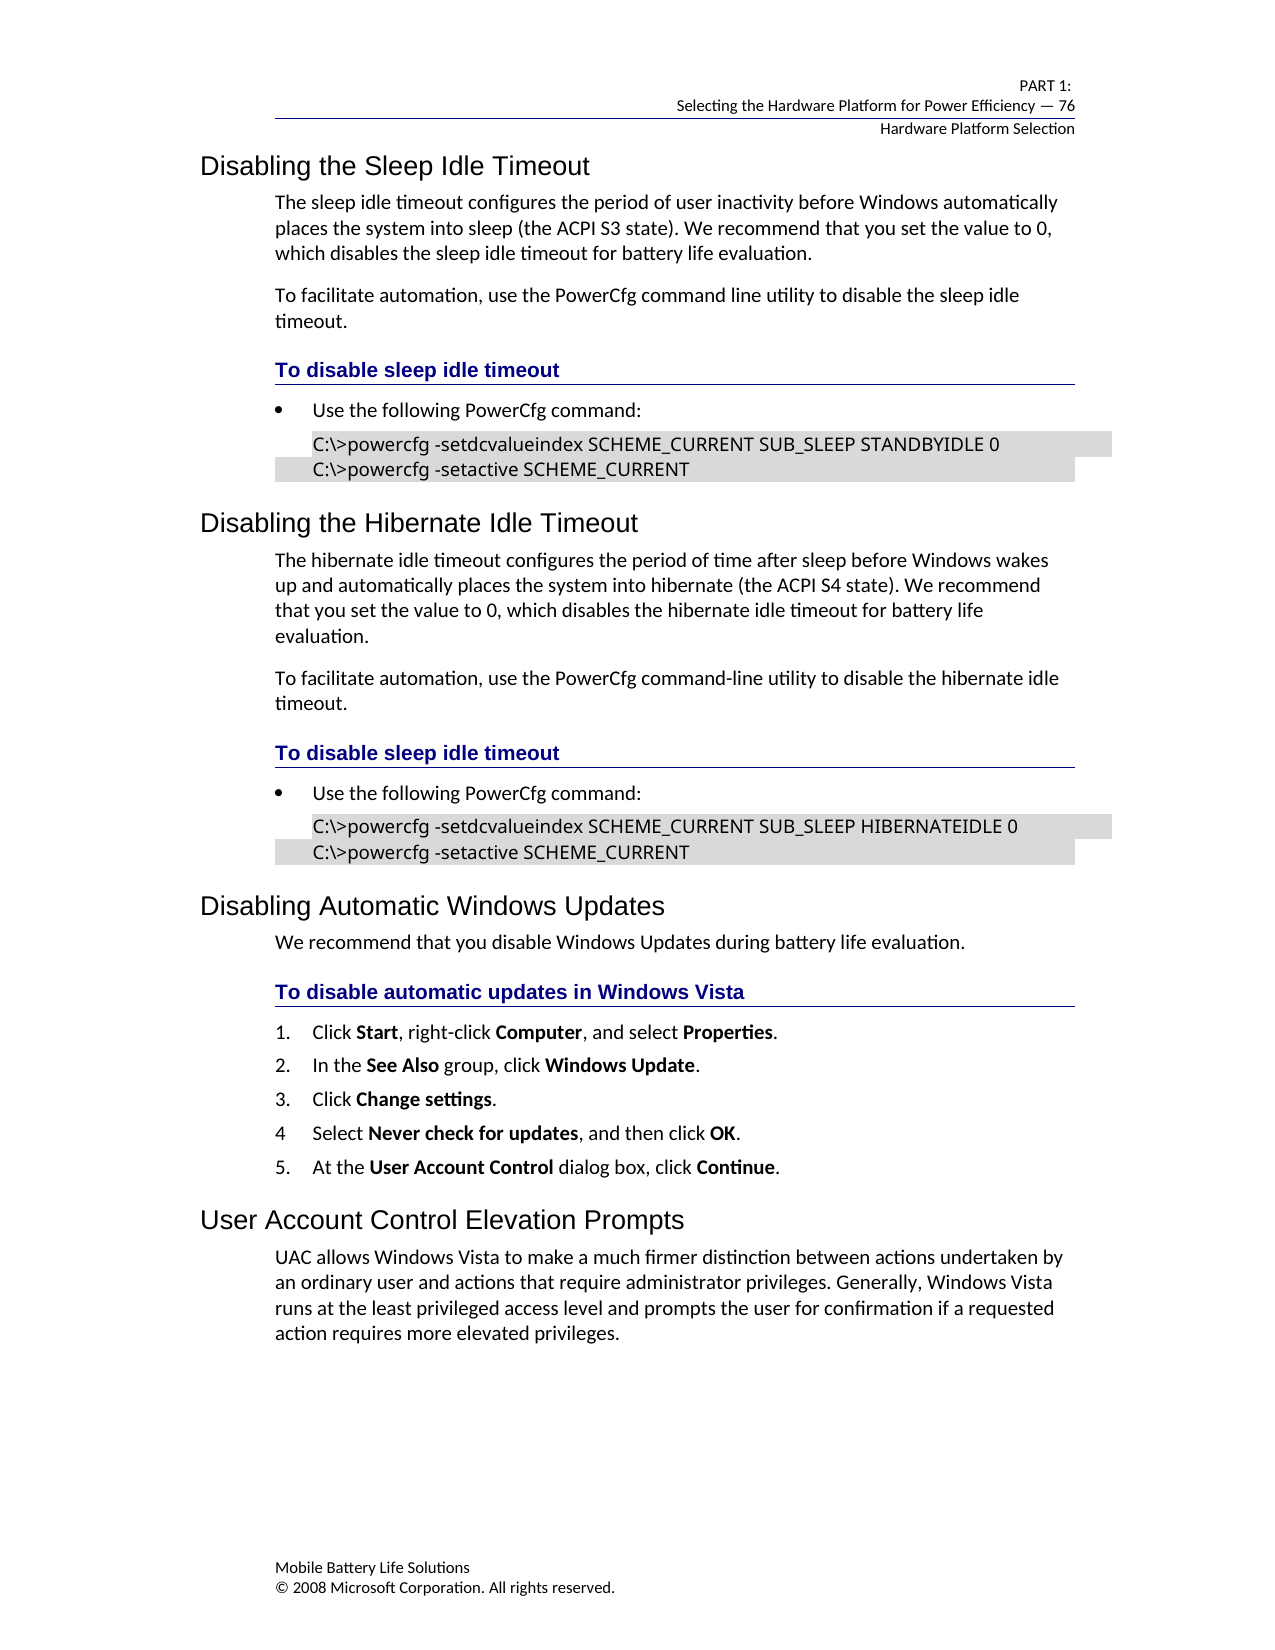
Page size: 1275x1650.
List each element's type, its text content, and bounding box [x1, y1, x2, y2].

text To disable automatic updates in Windows Vista [275, 980, 1075, 1006]
text C:\>powercfg -setdcvalueindex SCHEME_CURRENT SUB_SLEEP HIBERNATEIDLE 0 [312, 814, 1112, 839]
text To facilitate automation, use the PowerCfg command line utility to disable the sleep idle timeout. [275, 282, 1075, 333]
subtitle Disabling the Hibernate Idle Timeout [200, 507, 1075, 538]
text To facilitate automation, use the PowerCfg command-line utility to disable the hibernate idle timeout. [275, 665, 1075, 716]
list 4 Select Never check for updates, and then click OK. [275, 1120, 1075, 1146]
list 5. At the User Account Control dialog box, click Continue. [275, 1154, 1075, 1179]
text UAC allows Windows Vista to make a much firmer distinction between actions undertaken by an ordinary user and actions that require administrator privileges. Generally, Windows Vista runs at the least privileged access level and prompts the user for confirmation if a requested action requires more elevated privileges. [275, 1244, 1075, 1346]
list 1. Click Start, right-click Computer, and select Properties. [275, 1019, 1075, 1044]
text The hibernate idle timeout configures the period of time after sleep before Windows wakes up and automatically places the system into hibernate (the ACPI S4 state). We recommend that you set the value to 0, which disables the hibernate idle timeout for battery life evaluation. [275, 547, 1075, 648]
text To disable sleep idle timeout [275, 358, 1075, 384]
text We recommend that you disable Windows Updates during battery life evaluation. [275, 929, 1075, 955]
list Use the following PowerCfg command: [275, 397, 1075, 423]
list 3. Click Change settings. [275, 1086, 1075, 1112]
text C:\>powercfg -setactive SCHEME_CURRENT [275, 839, 1075, 865]
text C:\>powercfg -setactive SCHEME_CURRENT [275, 457, 1075, 482]
list 2. In the See Also group, click Windows Update. [275, 1053, 1075, 1078]
subtitle Disabling Automatic Windows Updates [200, 890, 1075, 921]
text The sleep idle timeout configures the period of user inactivity before Windows automatically places the system into sleep (the ACPI S3 state). We recommend that you set the value to 0, which disables the sleep idle timeout for battery life evaluation. [275, 189, 1075, 266]
text C:\>powercfg -setdcvalueindex SCHEME_CURRENT SUB_SLEEP STANDBYIDLE 0 [312, 431, 1112, 457]
list Use the following PowerCfg command: [275, 780, 1075, 805]
subtitle Disabling the Sleep Idle Timeout [200, 150, 1075, 181]
text To disable sleep idle timeout [275, 741, 1075, 767]
subtitle User Account Control Elevation Prompts [200, 1204, 1075, 1236]
